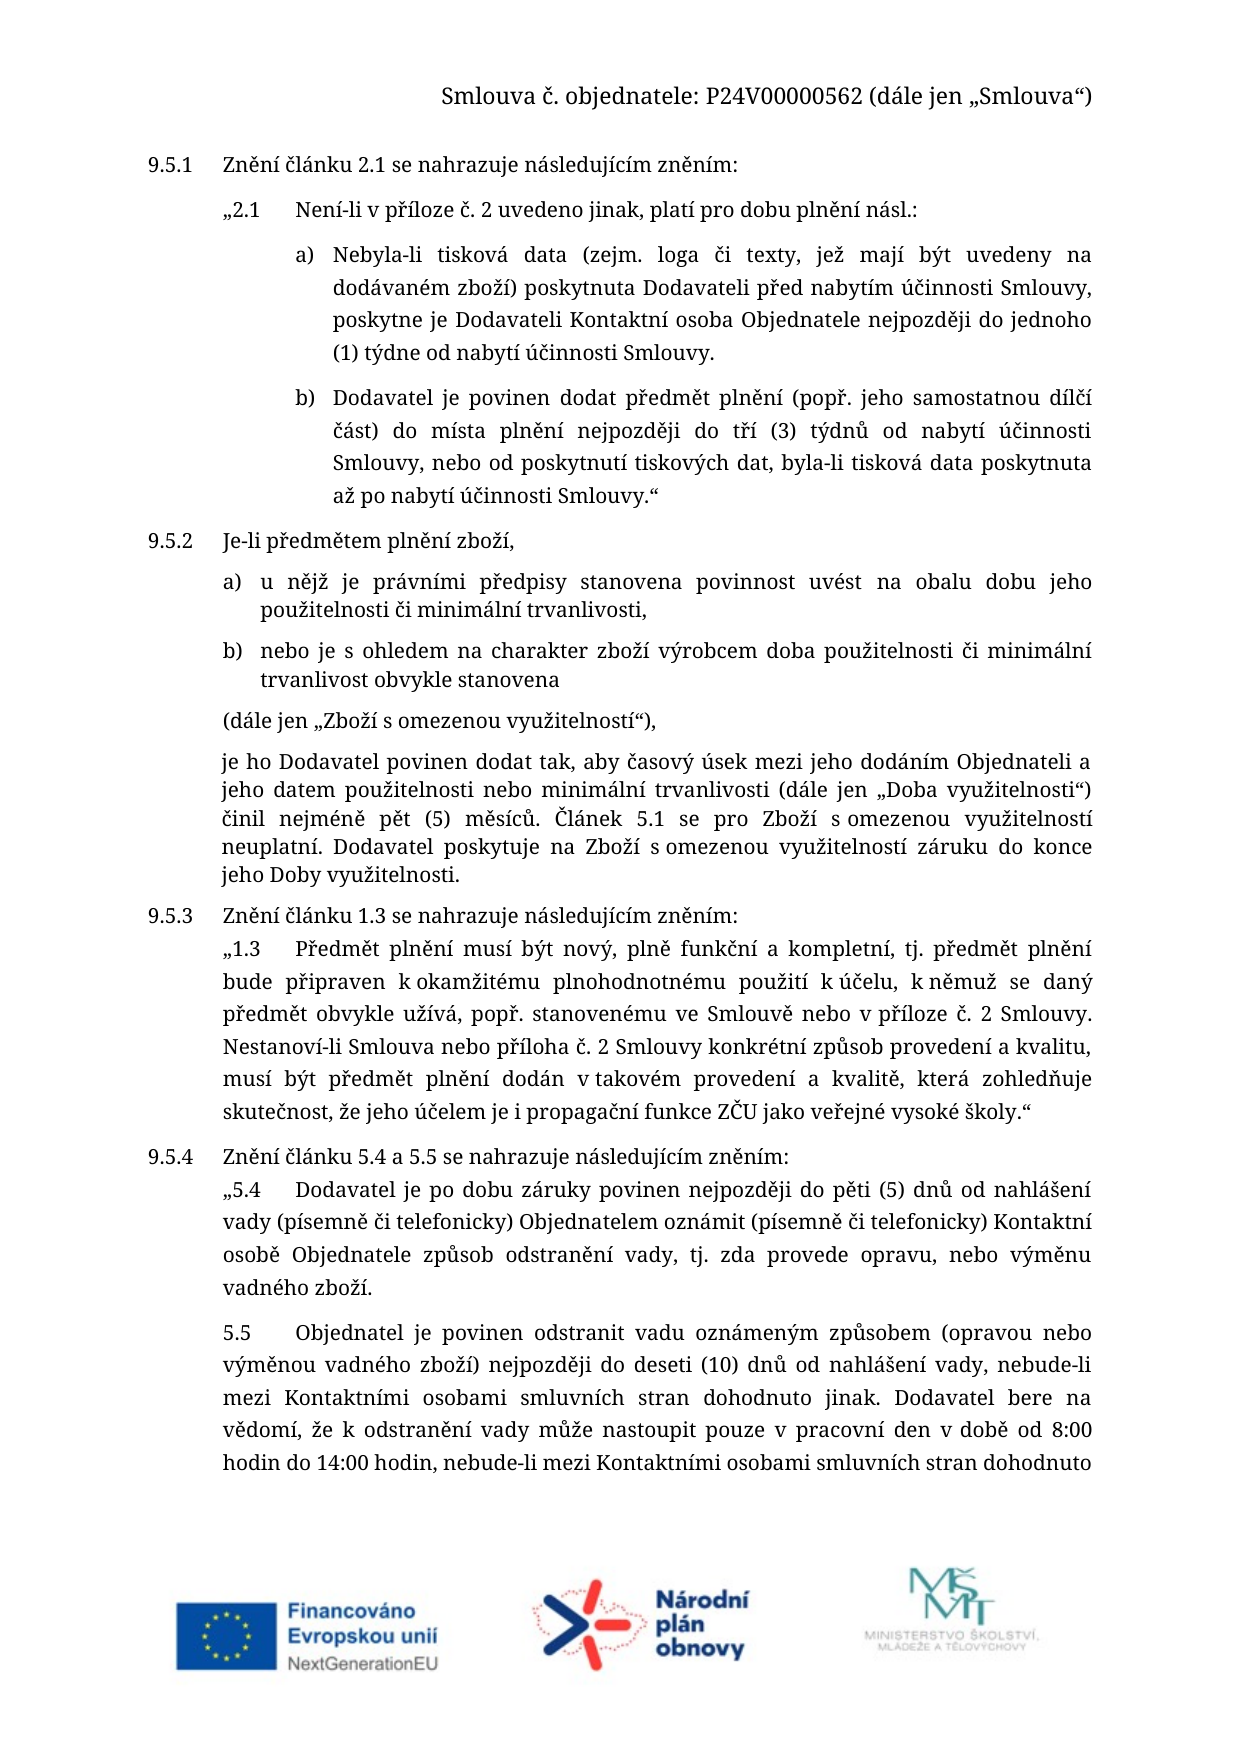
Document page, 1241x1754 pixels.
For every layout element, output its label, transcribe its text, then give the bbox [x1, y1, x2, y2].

list Je-li předmětem plnění zboží, [148, 526, 1093, 555]
list „1.3 Předmět plnění musí být nový, plně funkční a kompletní, tj. předmět plnění bude připraven k okamžitému plnohodnotnému použití k účelu, k němuž se daný předmět obvykle užívá, popř. stanovenému ve Smlouvě nebo v příloze č. 2 Smlouvy. Nestanoví-li Smlouva nebo příloha č. 2 Smlouvy konkrétní způsob provedení a kvalitu, musí být předmět plnění dodán v takovém provedení a kvalitě, která zohledňuje skutečnost, že jeho účelem je i propagační funkce ZČU jako veřejné vysoké školy.“ [223, 934, 1093, 1126]
list u nějž je právními předpisy stanovena povinnost uvést na obalu dobu jeho použitelnosti či minimální trvanlivosti, [223, 567, 1093, 624]
list Dodavatel je povinen dodat předmět plnění (popř. jeho samostatnou dílčí část) do místa plnění nejpozději do tří (3) týdnů od nabytí účinnosti Smlouvy, nebo od poskytnutí tiskových dat, byla-li tisková data poskytnuta až po nabytí účinnosti Smlouvy.“ [295, 383, 1093, 509]
text (dále jen „Zboží s omezenou využitelností“), [223, 706, 1093, 734]
list Znění článku 2.1 se nahrazuje následujícím zněním: [148, 150, 1093, 179]
picture [147, 1521, 1093, 1698]
list Znění článku 5.4 a 5.5 se nahrazuje následujícím zněním: [148, 1142, 1093, 1171]
list Nebyla-li tisková data (zejm. loga či texty, jež mají být uvedeny na dodávaném zboží) poskytnuta Dodavateli před nabytím účinnosti Smlouvy, poskytne je Dodavateli Kontaktní osoba Objednatele nejpozději do jednoho (1) týdne od nabytí účinnosti Smlouvy. [295, 240, 1093, 367]
list „2.1 Není-li v příloze č. 2 uvedeno jinak, platí pro dobu plnění násl.: [223, 195, 1093, 224]
list Znění článku 1.3 se nahrazuje následujícím zněním: [148, 902, 1093, 930]
list nebo je s ohledem na charakter zboží výrobcem doba použitelnosti či minimální trvanlivost obvykle stanovena [223, 637, 1093, 693]
text je ho Dodavatel povinen dodat tak, aby časový úsek mezi jeho dodáním Objednateli a jeho datem použitelnosti nebo minimální trvanlivosti (dále jen „Doba využitelnosti“) činil nejméně pět (5) měsíců. Článek 5.1 se pro Zboží s omezenou využitelností neuplatní. Dodavatel poskytuje na Zboží s omezenou využitelností záruku do konce jeho Doby využitelnosti. [221, 747, 1093, 889]
list „5.4 Dodavatel je po dobu záruky povinen nejpozději do pěti (5) dnů od nahlášení vady (písemně či telefonicky) Objednatelem oznámit (písemně či telefonicky) Kontaktní osobě Objednatele způsob odstranění vady, tj. zda provede opravu, nebo výměnu vadného zboží. [223, 1175, 1093, 1301]
